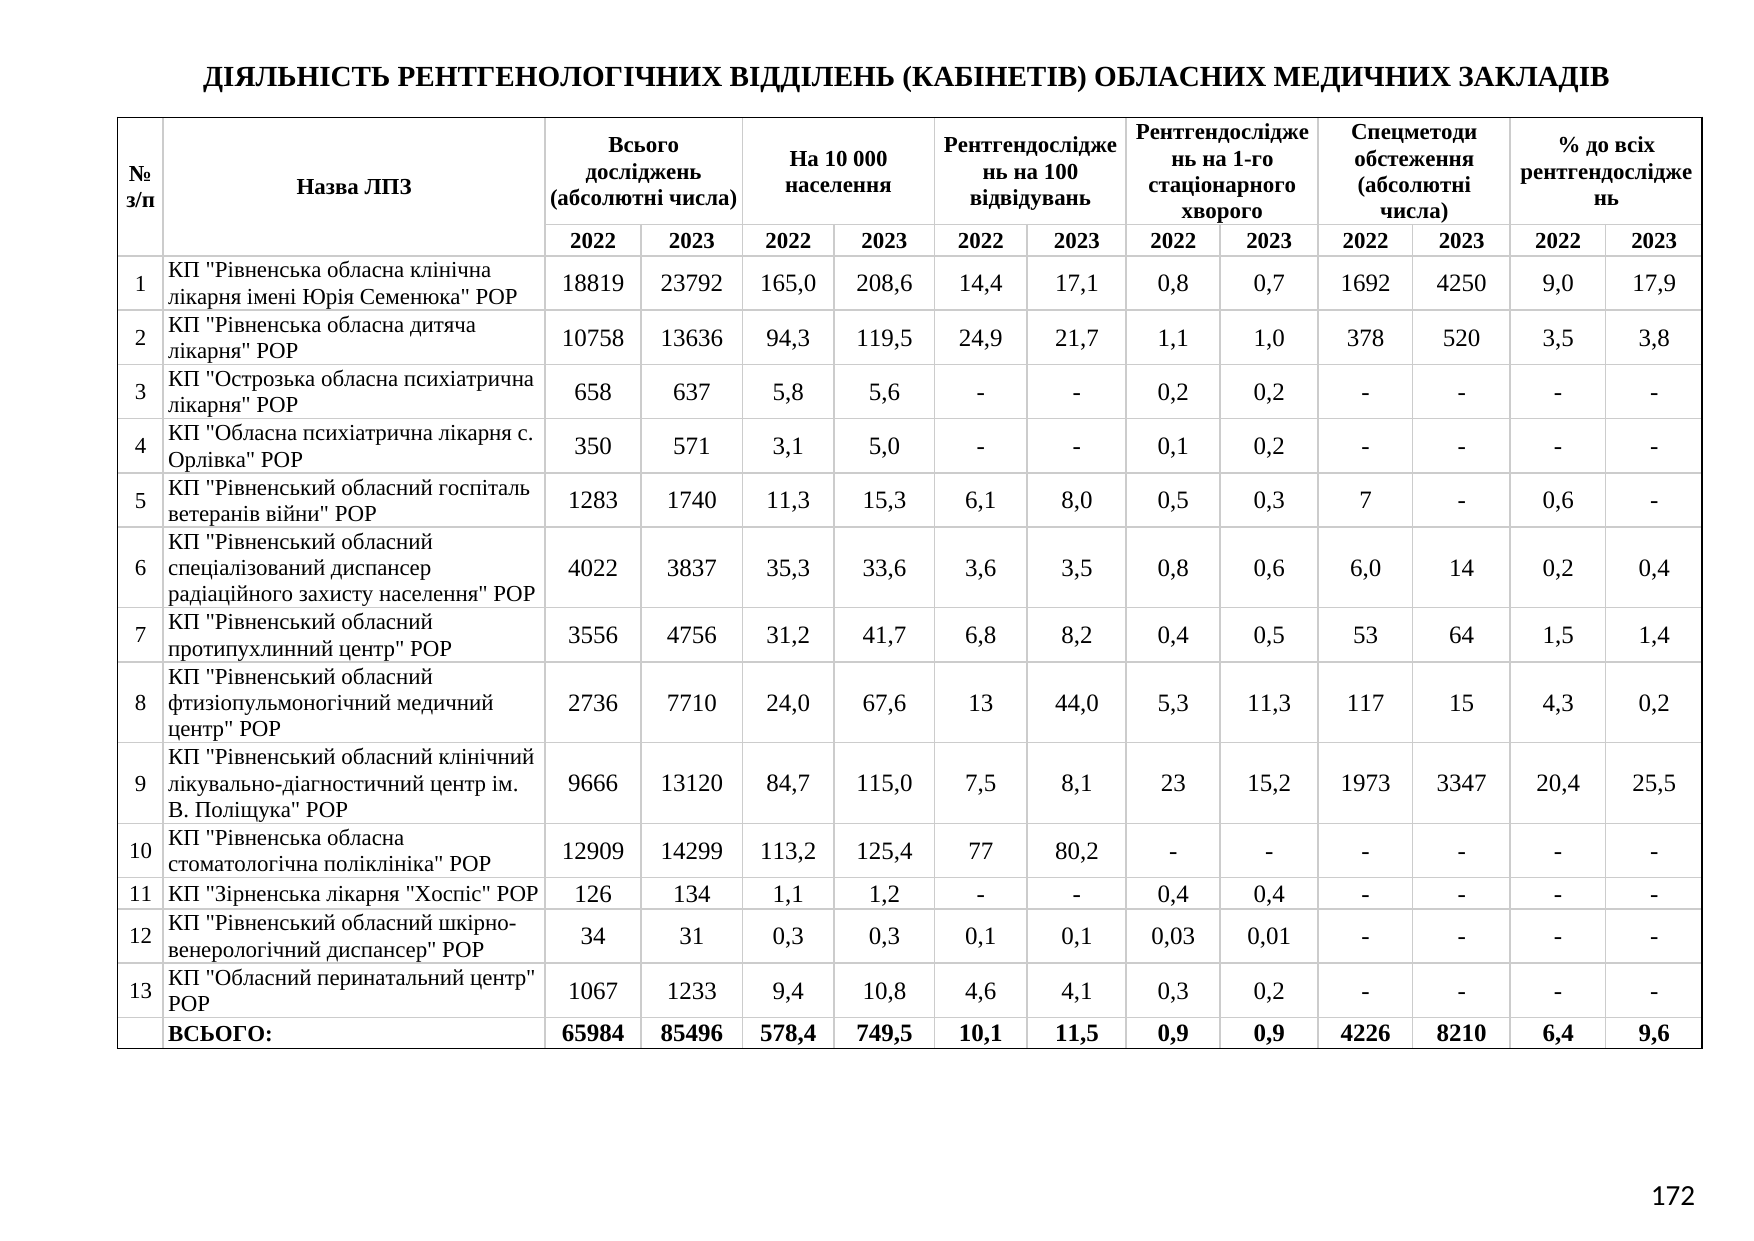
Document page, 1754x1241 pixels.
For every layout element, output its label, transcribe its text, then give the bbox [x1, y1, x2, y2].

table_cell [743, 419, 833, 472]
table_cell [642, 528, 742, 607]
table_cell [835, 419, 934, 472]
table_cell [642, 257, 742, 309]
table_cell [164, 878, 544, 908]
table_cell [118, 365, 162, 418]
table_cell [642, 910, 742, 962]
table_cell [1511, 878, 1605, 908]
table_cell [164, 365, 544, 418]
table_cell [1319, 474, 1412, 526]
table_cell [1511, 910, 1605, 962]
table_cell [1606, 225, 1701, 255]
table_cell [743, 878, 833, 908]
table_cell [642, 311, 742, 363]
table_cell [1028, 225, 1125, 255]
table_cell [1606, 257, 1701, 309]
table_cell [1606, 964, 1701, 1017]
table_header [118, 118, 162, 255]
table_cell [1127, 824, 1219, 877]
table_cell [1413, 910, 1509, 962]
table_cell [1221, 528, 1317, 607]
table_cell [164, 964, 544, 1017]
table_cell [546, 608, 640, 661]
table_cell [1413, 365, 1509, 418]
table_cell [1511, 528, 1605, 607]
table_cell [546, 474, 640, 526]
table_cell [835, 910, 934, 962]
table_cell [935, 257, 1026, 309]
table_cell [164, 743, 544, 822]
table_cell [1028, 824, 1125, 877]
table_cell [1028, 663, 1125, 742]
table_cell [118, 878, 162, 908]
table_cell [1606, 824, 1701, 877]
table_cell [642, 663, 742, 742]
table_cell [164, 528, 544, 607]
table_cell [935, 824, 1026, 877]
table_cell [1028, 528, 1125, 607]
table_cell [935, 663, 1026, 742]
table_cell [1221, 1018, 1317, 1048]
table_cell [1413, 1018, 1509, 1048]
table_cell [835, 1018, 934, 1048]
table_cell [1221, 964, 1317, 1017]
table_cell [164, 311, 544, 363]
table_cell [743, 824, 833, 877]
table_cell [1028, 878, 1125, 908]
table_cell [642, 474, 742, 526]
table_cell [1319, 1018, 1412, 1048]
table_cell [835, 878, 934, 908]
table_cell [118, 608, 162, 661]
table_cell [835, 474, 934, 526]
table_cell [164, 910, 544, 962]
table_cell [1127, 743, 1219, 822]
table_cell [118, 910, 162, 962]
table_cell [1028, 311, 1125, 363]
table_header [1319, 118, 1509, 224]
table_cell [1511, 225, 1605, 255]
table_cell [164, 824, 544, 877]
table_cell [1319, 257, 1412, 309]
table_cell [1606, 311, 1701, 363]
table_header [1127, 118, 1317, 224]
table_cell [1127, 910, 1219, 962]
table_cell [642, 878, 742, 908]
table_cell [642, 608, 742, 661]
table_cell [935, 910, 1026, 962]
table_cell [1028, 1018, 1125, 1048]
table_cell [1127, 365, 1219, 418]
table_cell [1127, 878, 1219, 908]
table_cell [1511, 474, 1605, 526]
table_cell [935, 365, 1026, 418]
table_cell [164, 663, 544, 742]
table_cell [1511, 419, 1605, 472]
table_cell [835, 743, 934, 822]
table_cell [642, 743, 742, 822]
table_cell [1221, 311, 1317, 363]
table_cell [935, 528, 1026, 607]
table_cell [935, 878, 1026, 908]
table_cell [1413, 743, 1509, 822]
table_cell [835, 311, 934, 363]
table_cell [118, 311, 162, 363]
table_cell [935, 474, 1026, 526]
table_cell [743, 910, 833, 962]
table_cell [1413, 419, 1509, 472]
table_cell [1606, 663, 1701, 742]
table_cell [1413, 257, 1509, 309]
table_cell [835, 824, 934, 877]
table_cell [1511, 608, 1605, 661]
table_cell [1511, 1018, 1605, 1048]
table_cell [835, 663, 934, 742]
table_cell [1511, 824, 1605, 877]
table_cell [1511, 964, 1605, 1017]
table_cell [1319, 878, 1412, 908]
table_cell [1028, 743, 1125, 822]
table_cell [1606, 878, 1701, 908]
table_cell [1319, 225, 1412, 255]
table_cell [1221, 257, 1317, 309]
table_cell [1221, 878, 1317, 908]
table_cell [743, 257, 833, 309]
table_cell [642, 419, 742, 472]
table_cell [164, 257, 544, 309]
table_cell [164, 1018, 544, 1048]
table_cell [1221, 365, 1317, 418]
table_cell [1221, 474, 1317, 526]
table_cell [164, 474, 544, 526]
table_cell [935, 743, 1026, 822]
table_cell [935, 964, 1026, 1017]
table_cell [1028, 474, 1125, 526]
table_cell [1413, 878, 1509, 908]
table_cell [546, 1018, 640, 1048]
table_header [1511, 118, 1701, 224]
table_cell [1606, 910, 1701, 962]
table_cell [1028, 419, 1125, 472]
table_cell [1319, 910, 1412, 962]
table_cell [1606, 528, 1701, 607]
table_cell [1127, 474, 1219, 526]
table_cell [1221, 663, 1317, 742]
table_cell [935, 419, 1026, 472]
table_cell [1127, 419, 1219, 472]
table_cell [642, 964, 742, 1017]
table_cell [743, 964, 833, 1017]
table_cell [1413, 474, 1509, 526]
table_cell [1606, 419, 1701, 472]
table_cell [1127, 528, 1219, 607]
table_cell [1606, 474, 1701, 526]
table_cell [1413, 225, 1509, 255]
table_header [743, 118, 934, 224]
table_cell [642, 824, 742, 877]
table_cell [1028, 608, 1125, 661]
text ДІЯЛЬНІСТЬ РЕНТГЕНОЛОГІЧНИХ ВІДДІЛЕНЬ (КАБІНЕТІВ) ОБЛАСНИХ МЕДИЧНИХ ЗАКЛАДІВ [118, 59, 1695, 93]
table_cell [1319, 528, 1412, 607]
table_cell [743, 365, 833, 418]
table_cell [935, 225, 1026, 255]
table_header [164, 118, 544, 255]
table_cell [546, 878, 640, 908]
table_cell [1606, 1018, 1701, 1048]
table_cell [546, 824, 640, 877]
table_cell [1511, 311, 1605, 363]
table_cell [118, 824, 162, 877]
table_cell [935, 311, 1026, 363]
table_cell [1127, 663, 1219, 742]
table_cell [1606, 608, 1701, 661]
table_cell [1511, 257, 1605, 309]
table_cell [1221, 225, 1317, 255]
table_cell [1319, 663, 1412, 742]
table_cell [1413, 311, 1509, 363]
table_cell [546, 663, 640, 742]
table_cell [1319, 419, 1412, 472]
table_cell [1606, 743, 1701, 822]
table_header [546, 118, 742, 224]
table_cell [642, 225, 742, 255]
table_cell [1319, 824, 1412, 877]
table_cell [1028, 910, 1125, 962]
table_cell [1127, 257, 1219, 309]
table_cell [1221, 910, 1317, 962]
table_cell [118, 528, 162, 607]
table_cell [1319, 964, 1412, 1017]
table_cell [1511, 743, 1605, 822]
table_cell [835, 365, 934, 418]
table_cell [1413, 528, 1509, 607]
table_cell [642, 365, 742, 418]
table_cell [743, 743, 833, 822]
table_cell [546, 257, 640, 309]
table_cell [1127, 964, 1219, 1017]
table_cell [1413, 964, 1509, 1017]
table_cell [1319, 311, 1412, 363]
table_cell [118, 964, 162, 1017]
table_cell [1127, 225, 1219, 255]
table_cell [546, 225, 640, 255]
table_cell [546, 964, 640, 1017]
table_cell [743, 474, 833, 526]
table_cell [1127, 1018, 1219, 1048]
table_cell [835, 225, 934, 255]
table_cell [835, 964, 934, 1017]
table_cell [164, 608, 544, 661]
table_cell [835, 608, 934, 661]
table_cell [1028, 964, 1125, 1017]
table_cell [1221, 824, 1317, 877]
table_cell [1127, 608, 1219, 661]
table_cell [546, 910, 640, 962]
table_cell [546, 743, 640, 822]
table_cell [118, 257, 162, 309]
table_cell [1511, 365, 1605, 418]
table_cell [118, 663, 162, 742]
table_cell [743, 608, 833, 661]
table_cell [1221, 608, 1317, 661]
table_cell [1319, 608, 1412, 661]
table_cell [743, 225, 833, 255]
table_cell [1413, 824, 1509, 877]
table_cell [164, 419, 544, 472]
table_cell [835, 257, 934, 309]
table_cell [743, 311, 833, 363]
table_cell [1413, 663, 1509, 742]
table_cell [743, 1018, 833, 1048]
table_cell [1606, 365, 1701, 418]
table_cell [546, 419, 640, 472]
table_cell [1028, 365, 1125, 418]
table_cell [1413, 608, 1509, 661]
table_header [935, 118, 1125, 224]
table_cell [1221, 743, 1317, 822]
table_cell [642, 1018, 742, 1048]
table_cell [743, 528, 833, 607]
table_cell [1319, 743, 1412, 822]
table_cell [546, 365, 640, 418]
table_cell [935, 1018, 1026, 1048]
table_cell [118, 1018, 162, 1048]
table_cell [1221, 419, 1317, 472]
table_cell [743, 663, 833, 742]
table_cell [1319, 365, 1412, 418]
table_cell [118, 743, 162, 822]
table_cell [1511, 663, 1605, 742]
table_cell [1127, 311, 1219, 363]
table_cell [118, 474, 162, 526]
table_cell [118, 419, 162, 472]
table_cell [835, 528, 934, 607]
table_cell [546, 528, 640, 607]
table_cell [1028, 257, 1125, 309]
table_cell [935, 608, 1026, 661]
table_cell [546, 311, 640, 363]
